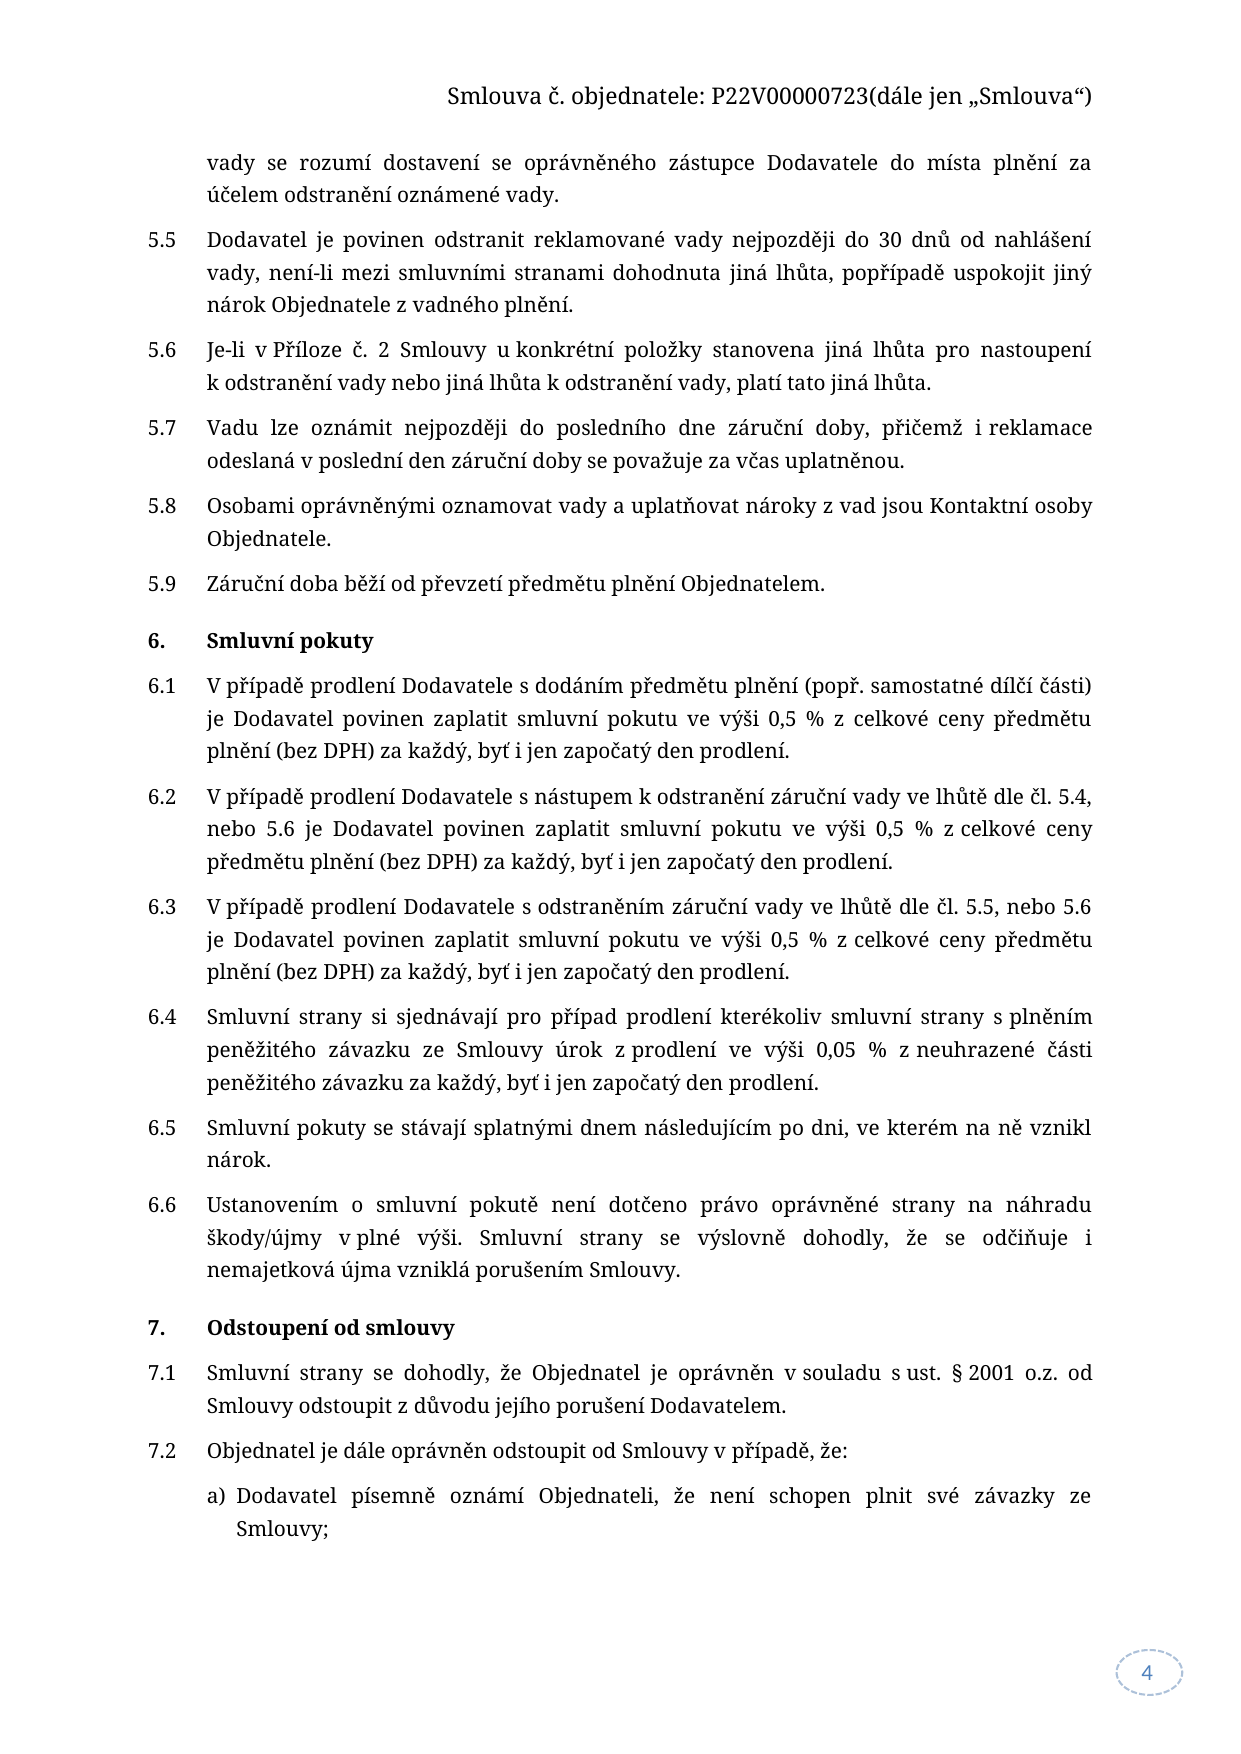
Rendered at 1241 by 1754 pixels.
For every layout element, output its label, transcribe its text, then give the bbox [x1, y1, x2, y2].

list Smluvní strany se dohodly, že Objednatel je oprávněn v souladu s ust. § 2001 o.z. od Smlouvy odstoupit z důvodu jejího porušení Dodavatelem. [148, 1358, 1093, 1419]
list Je-li v Příloze č. 2 Smlouvy u konkrétní položky stanovena jiná lhůta pro nastoupení k odstranění vady nebo jiná lhůta k odstranění vady, platí tato jiná lhůta. [148, 336, 1093, 397]
list V případě prodlení Dodavatele s odstraněním záruční vady ve lhůtě dle čl. 5.5, nebo 5.6 je Dodavatel povinen zaplatit smluvní pokutu ve výši 0,5 % z celkové ceny předmětu plnění (bez DPH) za každý, byť i jen započatý den prodlení. [148, 892, 1093, 986]
list Dodavatel je povinen odstranit reklamované vady nejpozději do 30 dnů od nahlášení vady, není-li mezi smluvními stranami dohodnuta jiná lhůta, popřípadě uspokojit jiný nárok Objednatele z vadného plnění. [148, 225, 1093, 319]
list Odstoupení od smlouvy [148, 1313, 1093, 1342]
list V případě prodlení Dodavatele s nástupem k odstranění záruční vady ve lhůtě dle čl. 5.4, nebo 5.6 je Dodavatel povinen zaplatit smluvní pokutu ve výši 0,5 % z celkové ceny předmětu plnění (bez DPH) za každý, byť i jen započatý den prodlení. [148, 782, 1093, 875]
list Záruční doba běží od převzetí předmětu plnění Objednatelem. [148, 569, 1093, 597]
list Smluvní strany si sjednávají pro případ prodlení kterékoliv smluvní strany s plněním peněžitého závazku ze Smlouvy úrok z prodlení ve výši 0,05 % z neuhrazené části peněžitého závazku za každý, byť i jen započatý den prodlení. [148, 1002, 1093, 1096]
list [148, 148, 1093, 209]
list Ustanovením o smluvní pokutě není dotčeno právo oprávněné strany na náhradu škody/újmy v plné výši. Smluvní strany se výslovně dohodly, že se odčiňuje i nemajetková újma vzniklá porušením Smlouvy. [148, 1190, 1093, 1284]
list V případě prodlení Dodavatele s dodáním předmětu plnění (popř. samostatné dílčí části) je Dodavatel povinen zaplatit smluvní pokutu ve výši 0,5 % z celkové ceny předmětu plnění (bez DPH) za každý, byť i jen započatý den prodlení. [148, 671, 1093, 765]
list Osobami oprávněnými oznamovat vady a uplatňovat nároky z vad jsou Kontaktní osoby Objednatele. [148, 491, 1093, 552]
list Dodavatel písemně oznámí Objednateli, že není schopen plnit své závazky ze Smlouvy; [207, 1481, 1093, 1542]
list Smluvní pokuty se stávají splatnými dnem následujícím po dni, ve kterém na ně vznikl nárok. [148, 1113, 1093, 1174]
list Vadu lze oznámit nejpozději do posledního dne záruční doby, přičemž i reklamace odeslaná v poslední den záruční doby se považuje za včas uplatněnou. [148, 413, 1093, 474]
list Smluvní pokuty [148, 626, 1093, 655]
list Objednatel je dále oprávněn odstoupit od Smlouvy v případě, že: [148, 1436, 1093, 1464]
